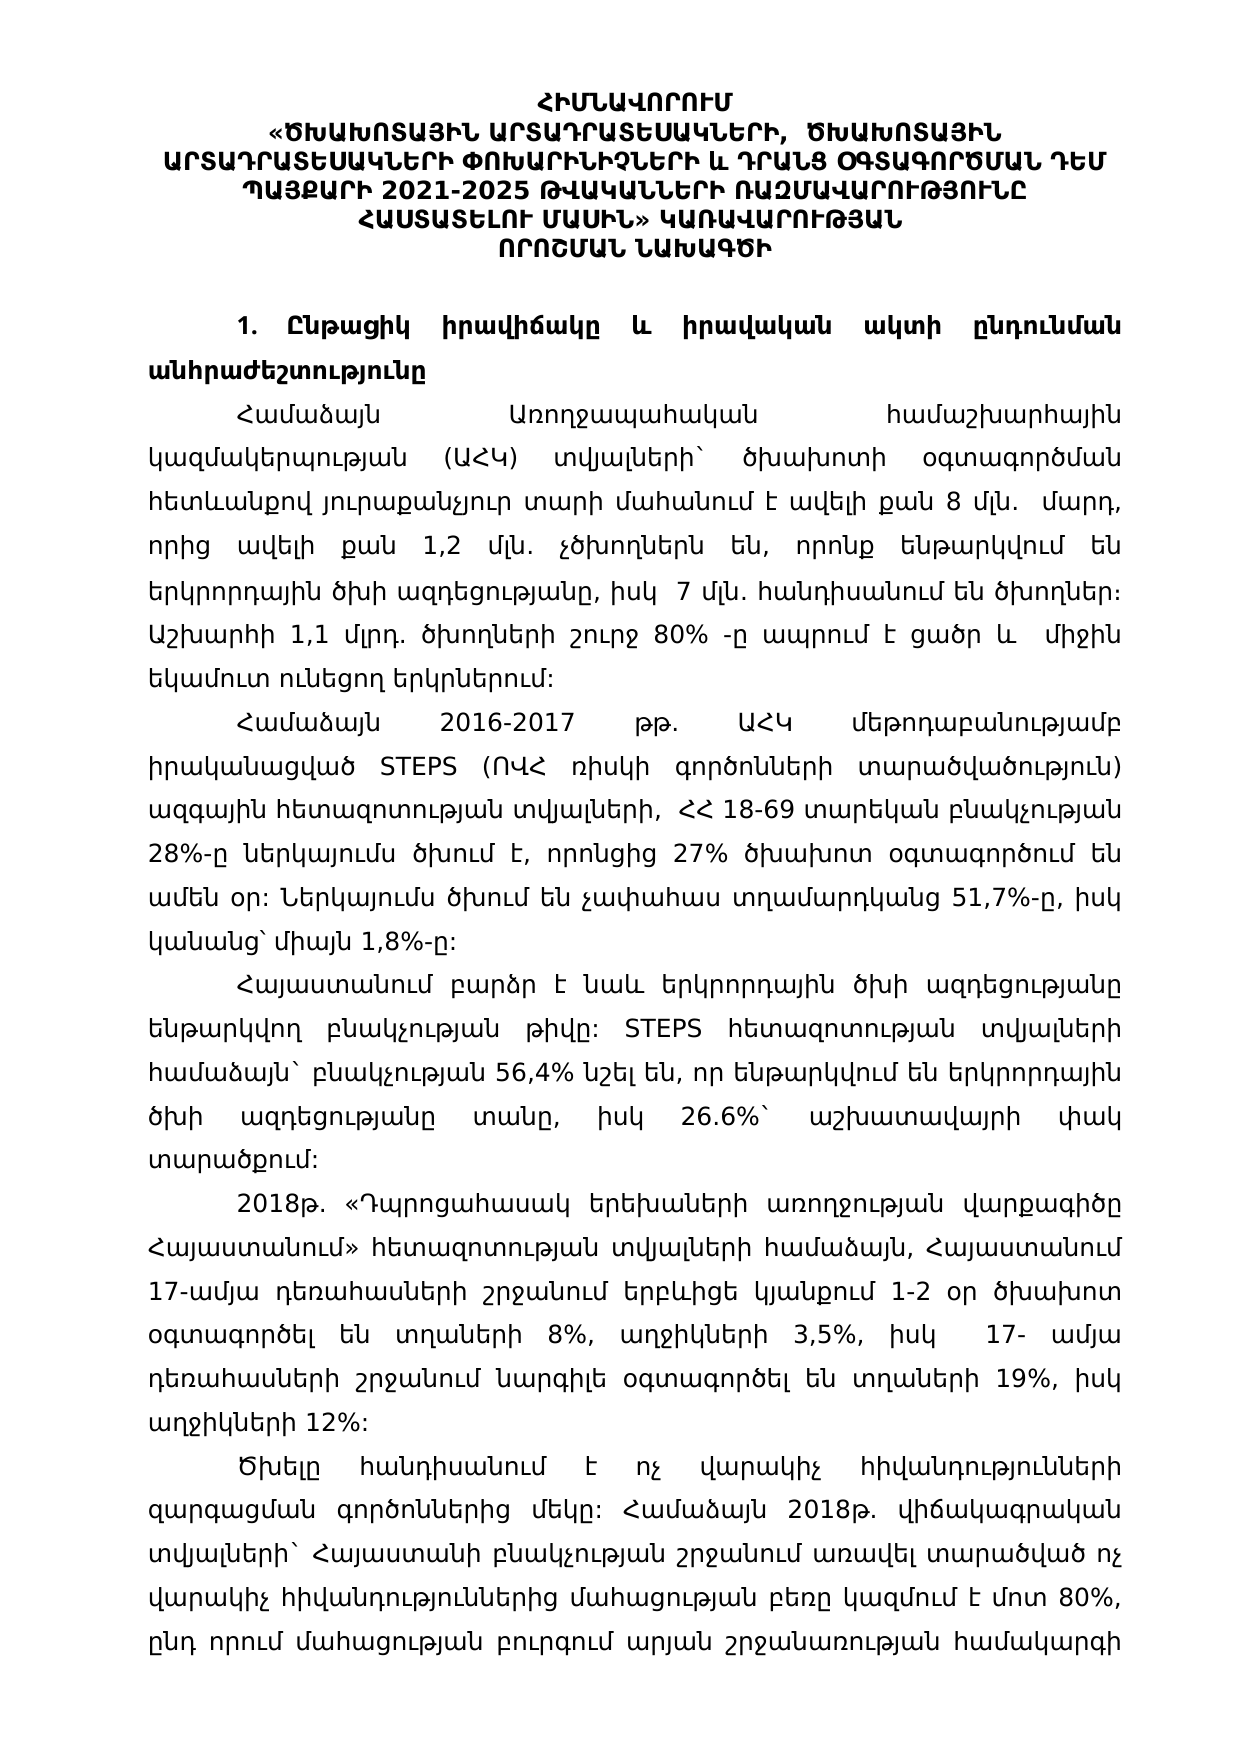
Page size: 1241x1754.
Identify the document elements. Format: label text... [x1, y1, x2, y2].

text «ԾԽԱԽՈՏԱՅԻՆ ԱՐՏԱԴՐԱՏԵՍԱԿՆԵՐԻ, ԾԽԱԽՈՏԱՅԻՆ ԱՐՏԱԴՐԱՏԵՍԱԿՆԵՐԻ ՓՈԽԱՐԻՆԻՉՆԵՐԻ և ԴՐԱՆՑ ՕԳՏԱԳՈՐԾՄԱՆ ԴԵՄ ՊԱՅՔԱՐԻ 2021-2025 ԹՎԱԿԱՆՆԵՐԻ ՌԱԶՄԱՎԱՐՈՒԹՅՈՒՆԸ [148, 118, 1122, 205]
text Հայաստանում բարձր է նաև երկրորդային ծխի ազդեցությանը ենթարկվող բնակչության թիվը: STEPS հետազոտության տվյալների համաձայն` բնակչության 56,4% նշել են, որ ենթարկվում են երկրորդային ծխի ազդեցությանը տանը, իսկ 26.6%` աշխատավայրի փակ տարածքում: [148, 971, 1122, 1175]
text 2018թ. «Դպրոցահասակ երեխաների առողջության վարքագիծը Հայաստանում» հետազոտության տվյալների համաձայն, Հայաստանում 17-ամյա դեռահասների շրջանում երբևիցե կյանքում 1-2 օր ծխախոտ օգտագործել են տղաների 8%, աղջիկների 3,5%, իսկ 17- ամյա դեռահասների շրջանում նարգիլե օգտագործել են տղաների 19%, իսկ աղջիկների 12%: [148, 1189, 1122, 1437]
text ՀԱՍՏԱՏԵԼՈՒ ՄԱՍԻՆ» ԿԱՌԱՎԱՐՈՒԹՅԱՆ ՈՐՈՇՄԱՆ ՆԱԽԱԳԾԻ [148, 205, 1122, 264]
text ՀԻՄՆԱՎՈՐՈՒՄ [148, 89, 1122, 118]
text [148, 1452, 1122, 1656]
list 1. Ընթացիկ իրավիճակը և իրավական ակտի ընդունման անհրաժեշտությունը [148, 307, 1122, 385]
text Համաձայն 2016-2017 թթ. ԱՀԿ մեթոդաբանությամբ իրականացված STEPS (ՈՎՀ ռիսկի գործոնների տարածվածություն) ազգային հետազոտության տվյալների, ՀՀ 18-69 տարեկան բնակչության 28%-ը ներկայումս ծխում է, որոնցից 27% ծխախոտ օգտագործում են ամեն օր: Ներկայումս ծխում են չափահաս տղամարդկանց 51,7%-ը, իսկ կանանց՝ միայն 1,8%-ը: [148, 708, 1122, 956]
text Համաձայն Առողջապահական համաշխարհային կազմակերպության (ԱՀԿ) տվյալների` ծխախոտի օգտագործման հետևանքով յուրաքանչյուր տարի մահանում է ավելի քան 8 մլն. մարդ, որից ավելի քան 1,2 մլն. չծխողներն են, որոնք ենթարկվում են երկրորդային ծխի ազդեցությանը, իսկ 7 մլն․ հանդիսանում են ծխողներ։ Աշխարհի 1,1 մլրդ. ծխողների շուրջ 80% -ը ապրում է ցածր և միջին եկամուտ ունեցող երկրներում: [148, 400, 1122, 693]
